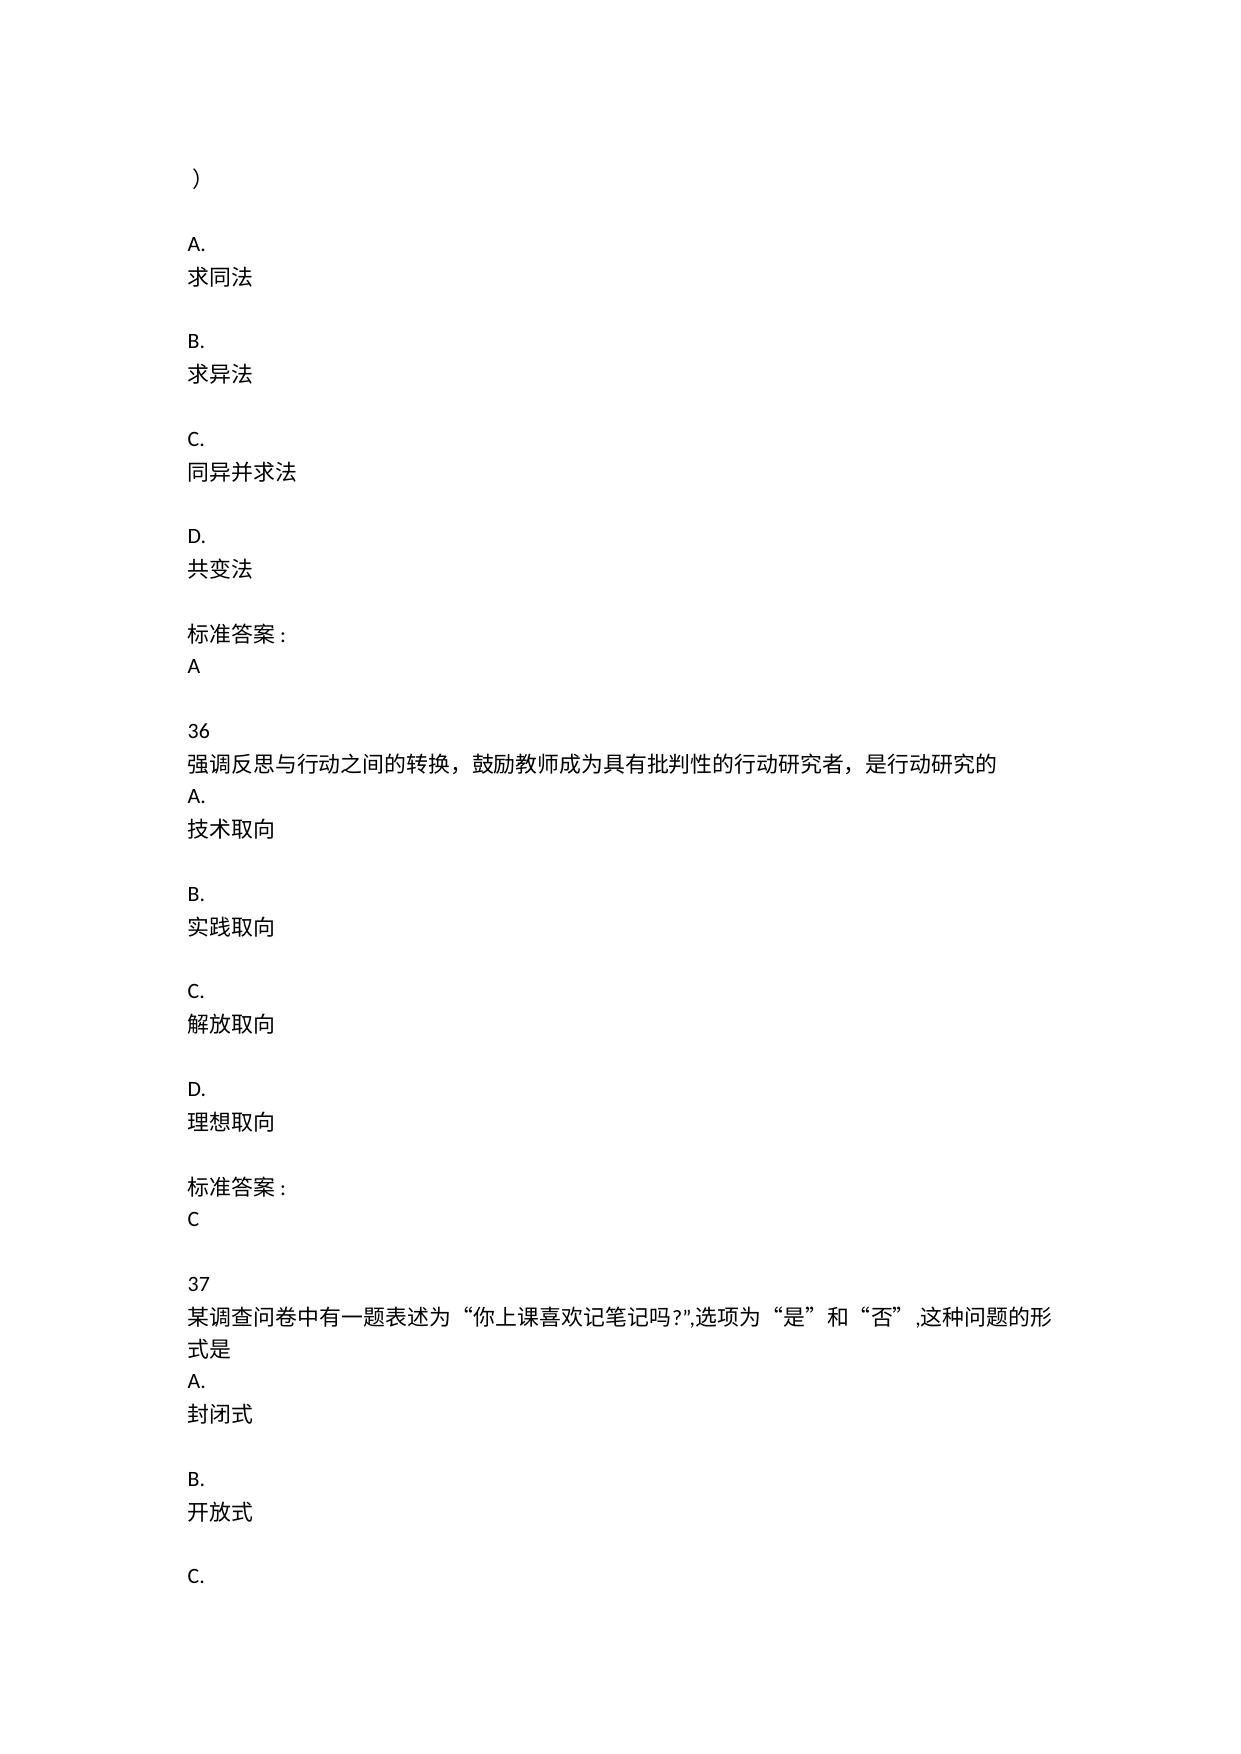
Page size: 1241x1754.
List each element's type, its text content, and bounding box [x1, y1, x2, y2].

text B. [187, 877, 1053, 909]
text 共变法 [187, 552, 1053, 584]
text D. [187, 1072, 1053, 1104]
text A [187, 649, 1053, 682]
text D. [187, 519, 1053, 552]
text C [187, 1202, 1053, 1234]
text C. [187, 422, 1053, 454]
text 某调查问卷中有一题表述为“你上课喜欢记笔记吗?”,选项为“是”和“否”,这种问题的形式是 [187, 1299, 1053, 1364]
text 37 [187, 1267, 1053, 1299]
text B. [187, 324, 1053, 357]
text 开放式 [187, 1494, 1053, 1527]
text 同异并求法 [187, 454, 1053, 487]
text C. [187, 974, 1053, 1007]
text 标准答案 : [187, 617, 1053, 649]
text 实践取向 [187, 909, 1053, 942]
text 求同法 [187, 259, 1053, 292]
text 技术取向 [187, 812, 1053, 844]
text A. [187, 779, 1053, 812]
text 强调反思与行动之间的转换，鼓励教师成为具有批判性的行动研究者，是行动研究的 [187, 747, 1053, 779]
text A. [187, 1364, 1053, 1397]
text 36 [187, 714, 1053, 747]
text C. [187, 1559, 1053, 1592]
text B. [187, 1462, 1053, 1494]
text 标准答案 : [187, 1169, 1053, 1202]
text 理想取向 [187, 1104, 1053, 1137]
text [187, 162, 1053, 194]
text A. [187, 227, 1053, 259]
text 封闭式 [187, 1397, 1053, 1429]
text 解放取向 [187, 1007, 1053, 1039]
text 求异法 [187, 357, 1053, 389]
